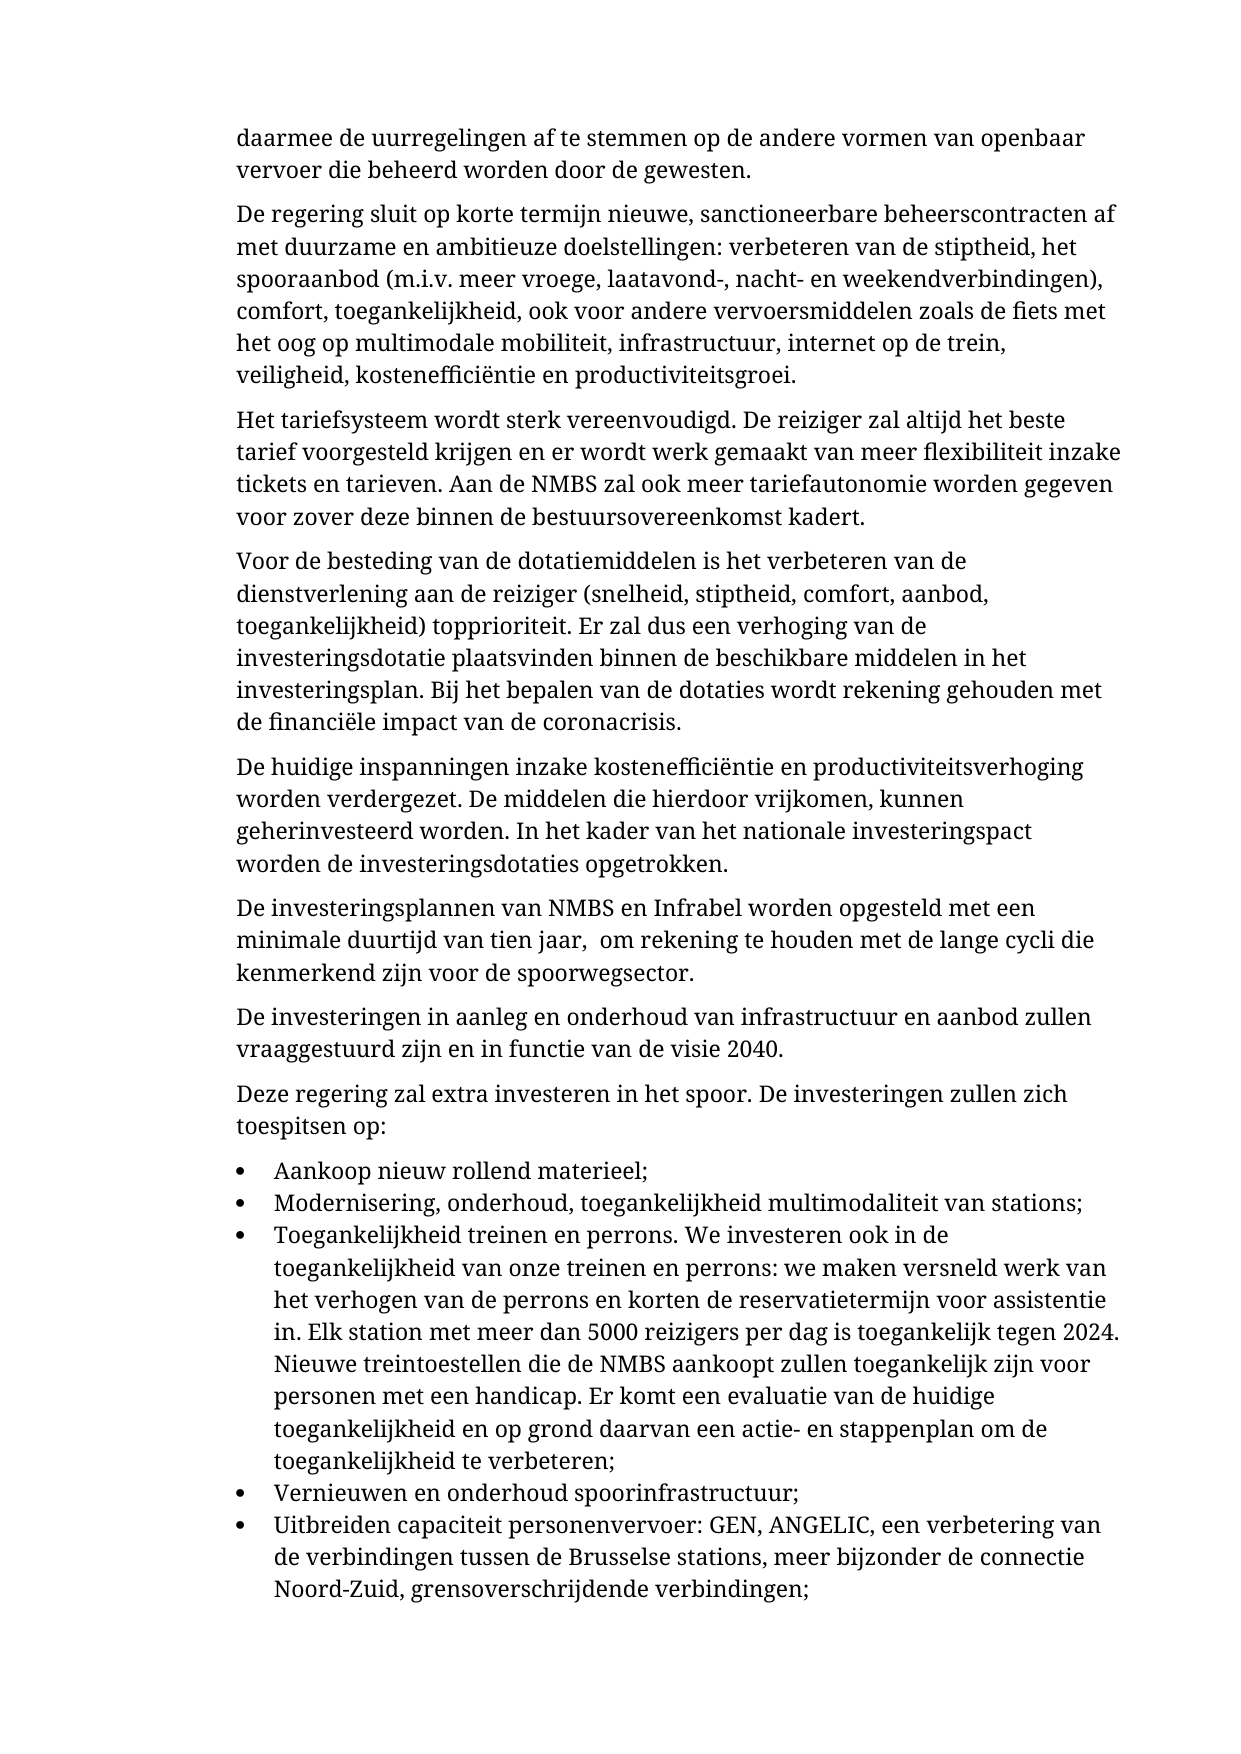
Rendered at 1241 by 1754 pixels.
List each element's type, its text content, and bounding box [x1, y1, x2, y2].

text Voor de besteding van de dotatiemiddelen is het verbeteren van de dienstverlening aan de reiziger (snelheid, stiptheid, comfort, aanbod, toegankelijkheid) topprioriteit. Er zal dus een verhoging van de investeringsdotatie plaatsvinden binnen de beschikbare middelen in het investeringsplan. Bij het bepalen van de dotaties wordt rekening gehouden met de financiële impact van de coronacrisis. [236, 545, 1122, 737]
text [236, 122, 1122, 185]
text Het tariefsysteem wordt sterk vereenvoudigd. De reiziger zal altijd het beste tarief voorgesteld krijgen en er wordt werk gemaakt van meer flexibiliteit inzake tickets en tarieven. Aan de NMBS zal ook meer tariefautonomie worden gegeven voor zover deze binnen de bestuursovereenkomst kadert. [236, 404, 1122, 532]
text De regering sluit op korte termijn nieuwe, sanctioneerbare beheerscontracten af met duurzame en ambitieuze doelstellingen: verbeteren van de stiptheid, het spooraanbod (m.i.v. meer vroege, laatavond-, nacht- en weekendverbindingen), comfort, toegankelijkheid, ook voor andere vervoersmiddelen zoals de fiets met het oog op multimodale mobiliteit, infrastructuur, internet op de trein, veiligheid, kostenefficiëntie en productiviteitsgroei. [236, 198, 1122, 391]
text De huidige inspanningen inzake kostenefficiëntie en productiviteitsverhoging worden verdergezet. De middelen die hierdoor vrijkomen, kunnen geherinvesteerd worden. In het kader van het nationale investeringspact worden de investeringsdotaties opgetrokken. [236, 751, 1122, 879]
text De investeringen in aanleg en onderhoud van infrastructuur en aanbod zullen vraaggestuurd zijn en in functie van de visie 2040. [236, 1001, 1122, 1065]
list Aankoop nieuw rollend materieel; [236, 1155, 1122, 1186]
list Uitbreiden capaciteit personenvervoer: GEN, ANGELIC, een verbetering van de verbindingen tussen de Brusselse stations, meer bijzonder de connectie Noord-Zuid, grensoverschrijdende verbindingen; [236, 1509, 1122, 1605]
text De investeringsplannen van NMBS en Infrabel worden opgesteld met een minimale duurtijd van tien jaar, om rekening te houden met de lange cycli die kenmerkend zijn voor de spoorwegsector. [236, 892, 1122, 988]
text Deze regering zal extra investeren in het spoor. De investeringen zullen zich toespitsen op: [236, 1078, 1122, 1142]
list Vernieuwen en onderhoud spoorinfrastructuur; [236, 1477, 1122, 1508]
list Toegankelijkheid treinen en perrons. We investeren ook in de toegankelijkheid van onze treinen en perrons: we maken versneld werk van het verhogen van de perrons en korten de reservatietermijn voor assistentie in. Elk station met meer dan 5000 reizigers per dag is toegankelijk tegen 2024. Nieuwe treintoestellen die de NMBS aankoopt zullen toegankelijk zijn voor personen met een handicap. Er komt een evaluatie van de huidige toegankelijkheid en op grond daarvan een actie- en stappenplan om de toegankelijkheid te verbeteren; [236, 1219, 1122, 1476]
list Modernisering, onderhoud, toegankelijkheid multimodaliteit van stations; [236, 1187, 1122, 1218]
